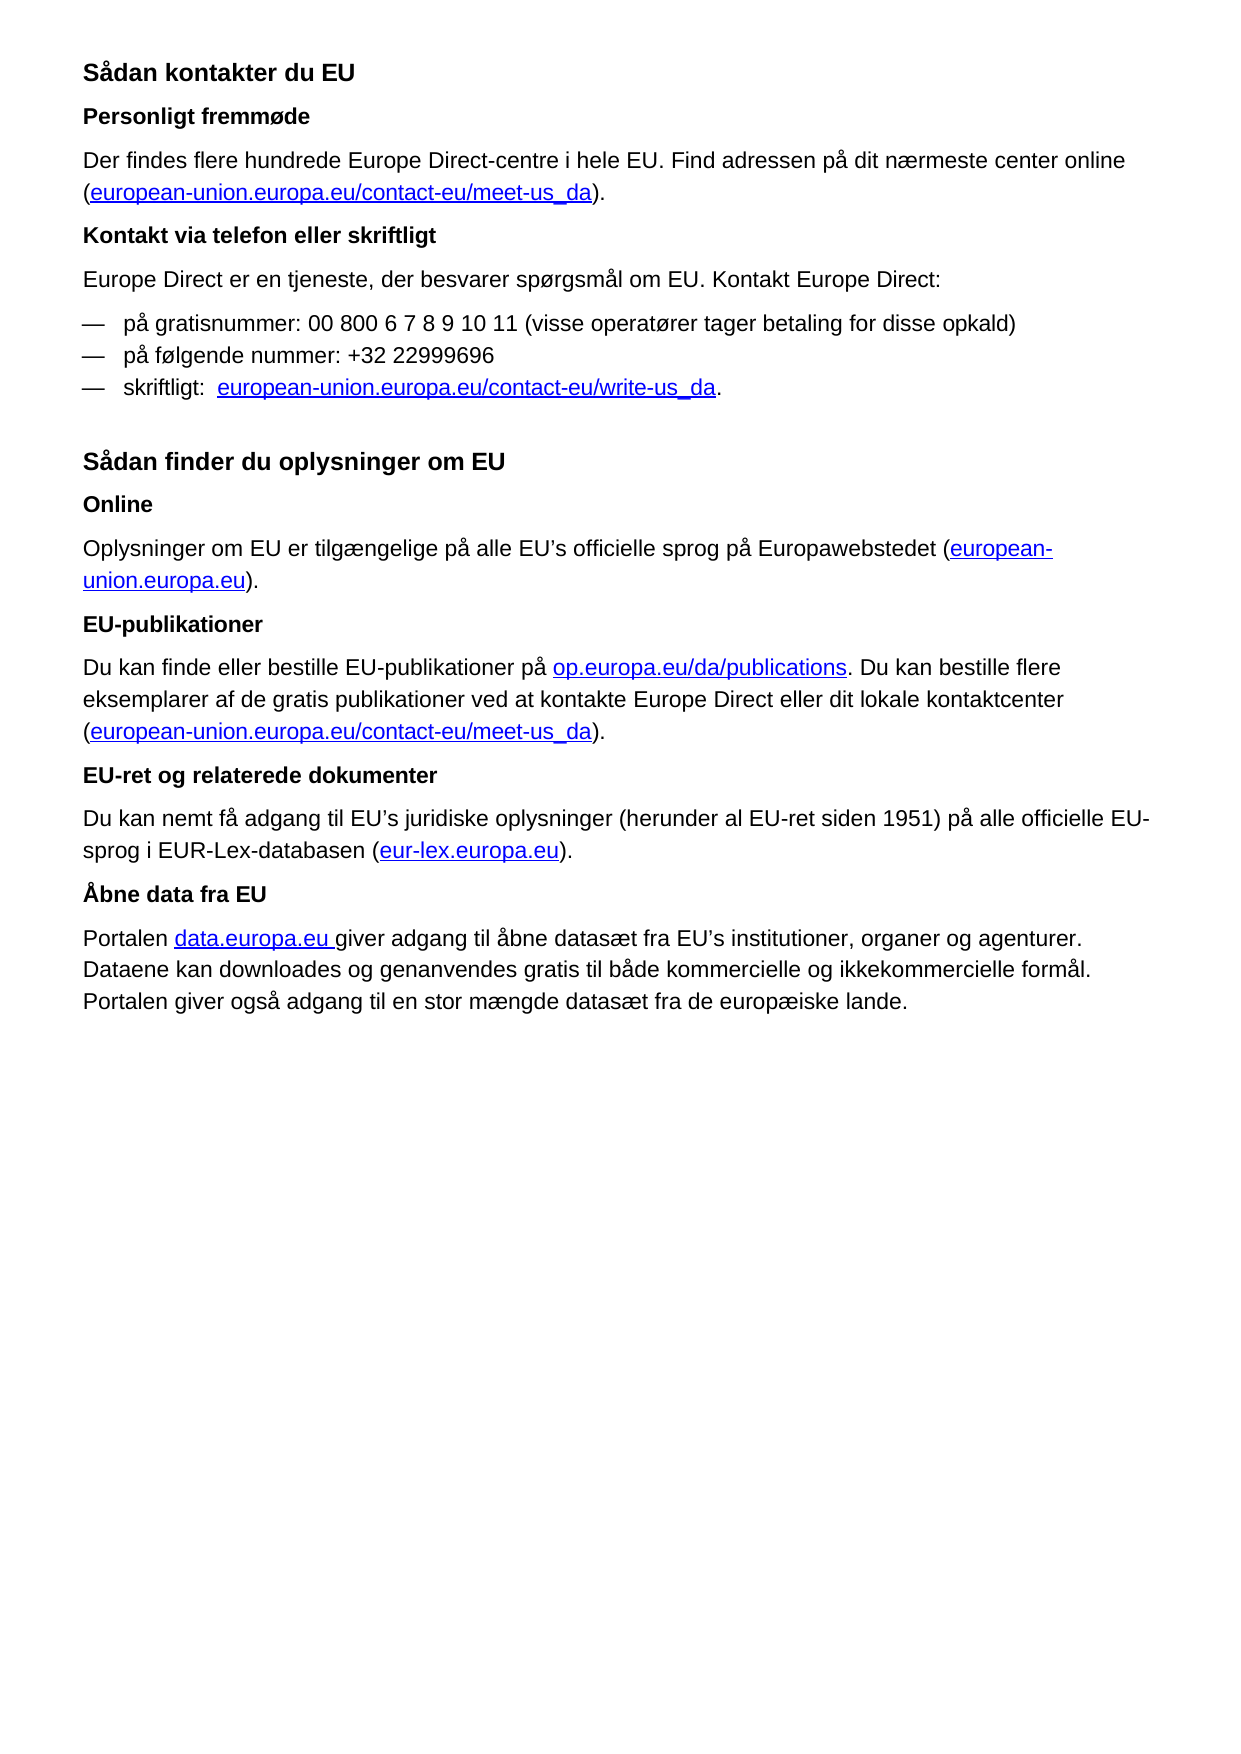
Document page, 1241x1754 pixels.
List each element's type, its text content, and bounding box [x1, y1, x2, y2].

text Der findes flere hundrede Europe Direct-centre i hele EU. Find adressen på dit nærmeste center online (european-union.europa.eu/contact-eu/meet-us_da). [83, 147, 1166, 205]
text Du kan nemt få adgang til EU’s juridiske oplysninger (herunder al EU-ret siden 1951) på alle officielle EU-sprog i EUR-Lex-databasen (eur-lex.europa.eu). [83, 805, 1166, 864]
text Oplysninger om EU er tilgængelige på alle EU’s officielle sprog på Europawebstedet (european-union.europa.eu). [83, 535, 1166, 593]
list på gratisnummer: 00 800 6 7 8 9 10 11 (visse operatører tager betaling for disse opkald) [82, 310, 1166, 336]
text Portalen data.europa.eu giver adgang til åbne datasæt fra EU’s institutioner, organer og agenturer. Dataene kan downloades og genanvendes gratis til både kommercielle og ikkekommercielle formål. Portalen giver også adgang til en stor mængde datasæt fra de europæiske lande. [83, 924, 1166, 1015]
subtitle Online [83, 491, 1166, 518]
list skriftligt: european-union.europa.eu/contact-eu/write-us_da. [82, 373, 1166, 400]
subtitle Kontakt via telefon eller skriftligt [83, 222, 1166, 249]
subtitle EU-publikationer [83, 611, 1166, 637]
text Du kan finde eller bestille EU-publikationer på op.europa.eu/da/publications. Du kan bestille flere eksemplarer af de gratis publikationer ved at kontakte Europe Direct eller dit lokale kontaktcenter (european-union.europa.eu/contact-eu/meet-us_da). [83, 654, 1166, 744]
subtitle EU-ret og relaterede dokumenter [83, 762, 1166, 788]
subtitle Åbne data fra EU [83, 881, 1166, 907]
subtitle Sådan kontakter du EU [83, 58, 1166, 87]
list på følgende nummer: +32 22999696 [82, 342, 1166, 368]
text Europe Direct er en tjeneste, der besvarer spørgsmål om EU. Kontakt Europe Direct: [83, 266, 1166, 292]
subtitle Personligt fremmøde [83, 103, 1166, 129]
subtitle Sådan finder du oplysninger om EU [83, 446, 1166, 475]
